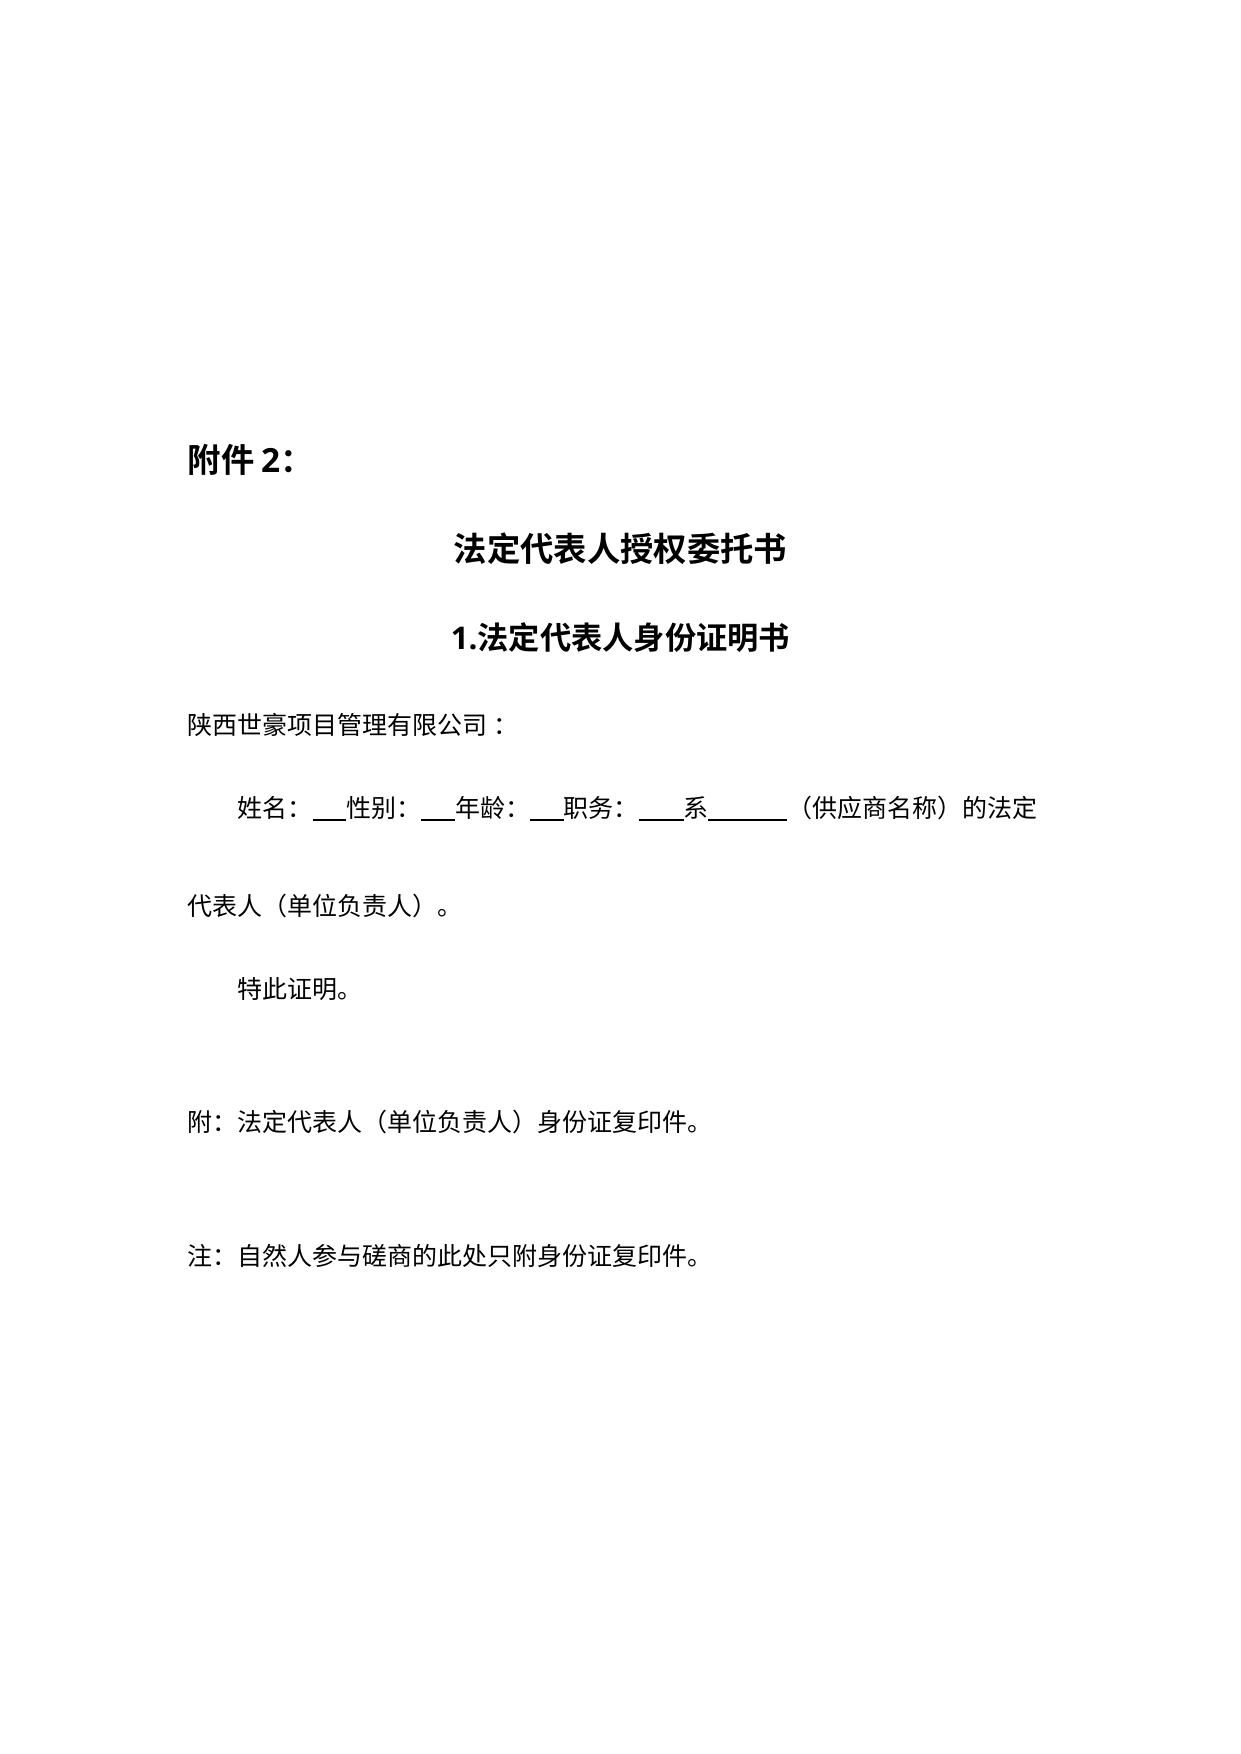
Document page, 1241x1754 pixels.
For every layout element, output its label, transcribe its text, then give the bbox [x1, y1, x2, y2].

text 附件2： [187, 425, 1053, 490]
text 姓名： 性别： 年龄： 职务： 系 （供应商名称）的法定代表人（单位负责人）。 [187, 774, 1053, 937]
text 1.法定代表人身份证明书 [187, 603, 1053, 668]
text 特此证明。 [187, 955, 1053, 1020]
text 注：自然人参与磋商的此处只附身份证复印件。 [187, 1222, 1053, 1287]
text 法定代表人授权委托书 [187, 514, 1053, 579]
text 陕西世豪项目管理有限公司 ： [187, 691, 1053, 756]
text 附：法定代表人（单位负责人）身份证复印件。 [187, 1088, 1053, 1153]
